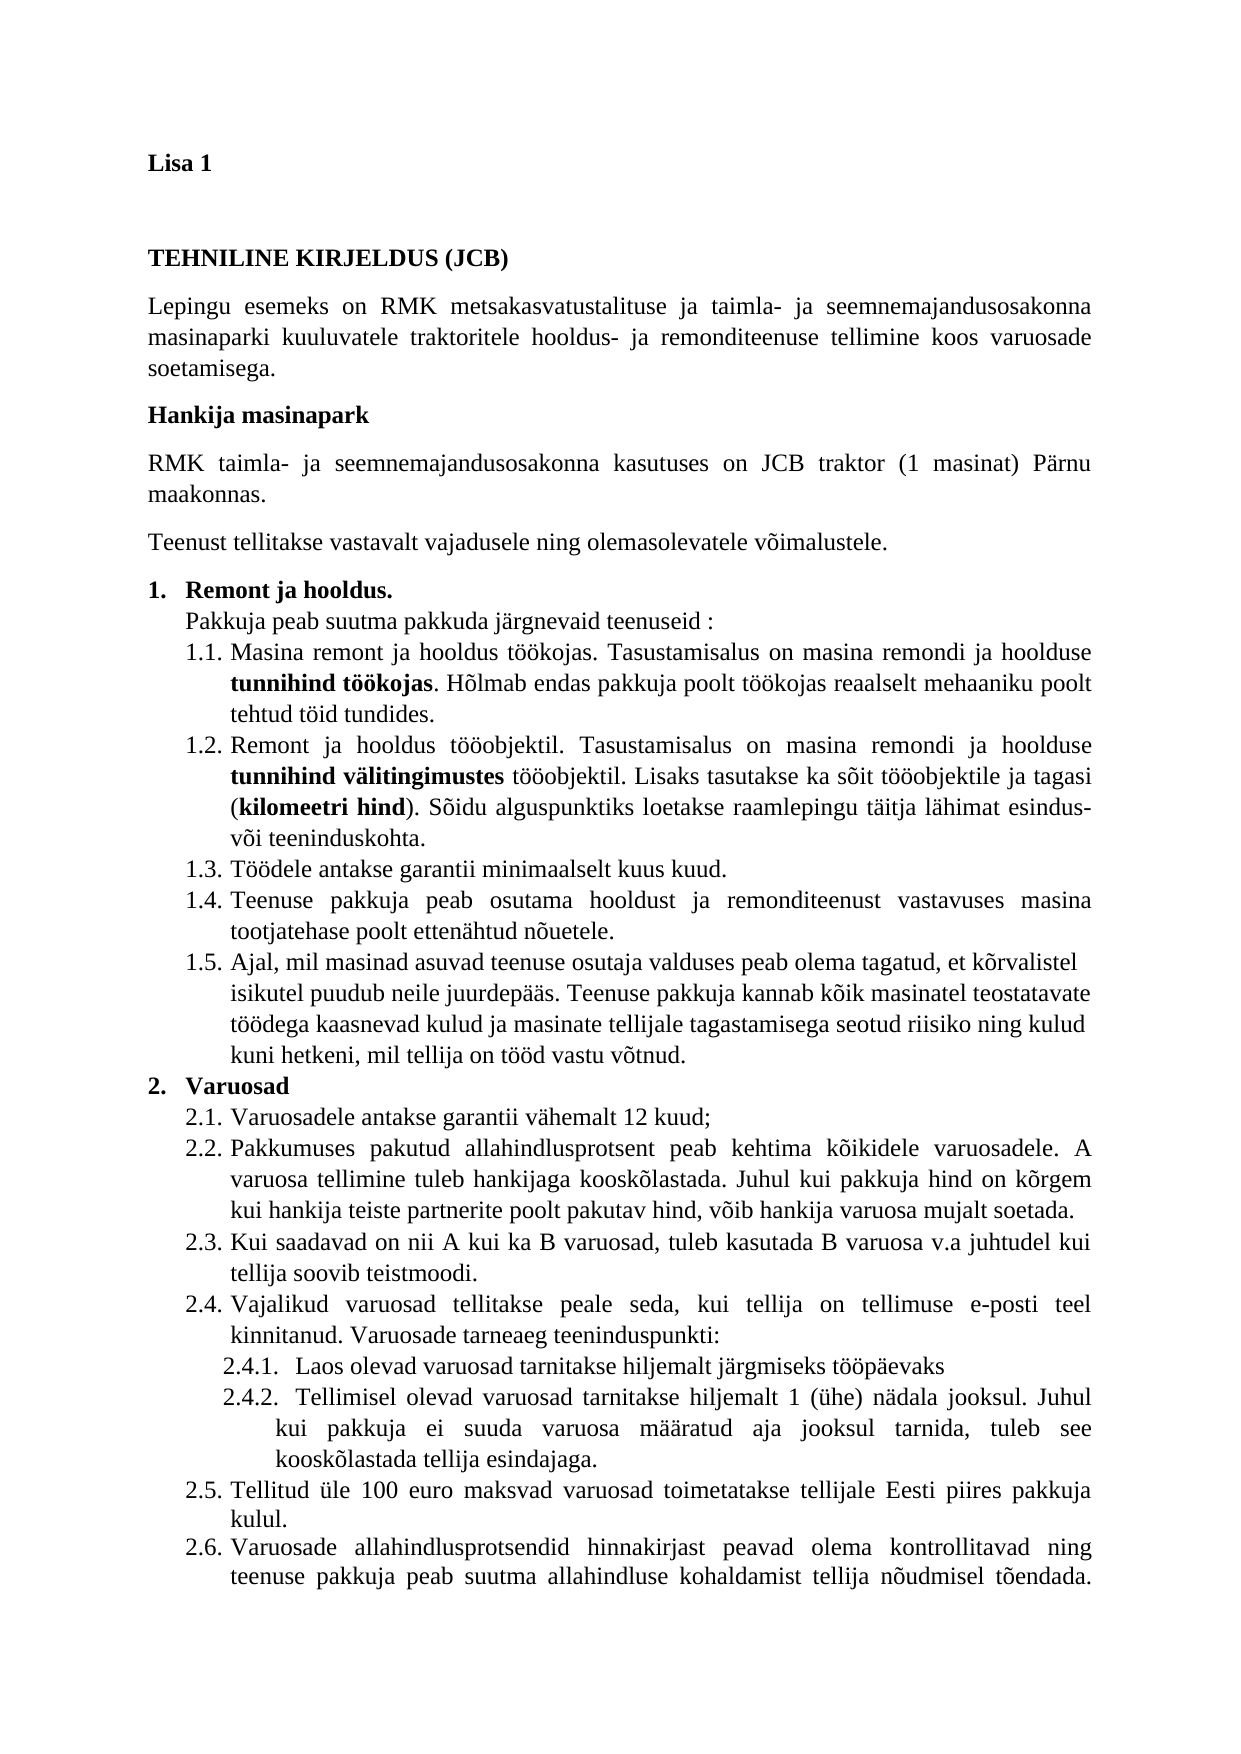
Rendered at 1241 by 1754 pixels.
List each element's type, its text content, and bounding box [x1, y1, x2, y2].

list Teenuse pakkuja peab osutama hooldust ja remonditeenust vastavuses masina tootjatehase poolt ettenähtud nõuetele. [185, 885, 1093, 945]
text TEHNILINE KIRJELDUS (JCB) [148, 243, 1093, 272]
list Masina remont ja hooldus töökojas. Tasustamisalus on masina remondi ja hoolduse tunnihind töökojas. Hõlmab endas pakkuja poolt töökojas reaalselt mehaaniku poolt tehtud töid tundides. [185, 637, 1093, 728]
list Varuosad [148, 1071, 1093, 1100]
text Teenust tellitakse vastavalt vajadusele ning olemasolevatele võimalustele. [148, 527, 1093, 556]
list Tellitud üle 100 euro maksvad varuosad toimetatakse tellijale Eesti piires pakkuja kulul. [185, 1475, 1093, 1532]
text RMK taimla- ja seemnemajandusosakonna kasutuses on JCB traktor (1 masinat) Pärnu maakonnas. [148, 448, 1093, 508]
list Töödele antakse garantii minimaalselt kuus kuud. [185, 854, 1093, 883]
text Lisa 1 [148, 148, 1093, 176]
list Ajal, mil masinad asuvad teenuse osutaja valduses peab olema tagatud, et kõrvalistel isikutel puudub neile juurdepääs. Teenuse pakkuja kannab kõik masinatel teostatavate töödega kaasnevad kulud ja masinate tellijale tagastamisega seotud riisiko ning kulud kuni hetkeni, mil tellija on tööd vastu võtnud. [185, 947, 1093, 1069]
list Remont ja hooldus. [148, 575, 1093, 603]
list Laos olevad varuosad tarnitakse hiljemalt järgmiseks tööpäevaks [223, 1351, 1093, 1379]
list Remont ja hooldus tööobjektil. Tasustamisalus on masina remondi ja hoolduse tunnihind välitingimustes tööobjektil. Lisaks tasutakse ka sõit tööobjektile ja tagasi (kilomeetri hind). Sõidu alguspunktiks loetakse raamlepingu täitja lähimat esindus- või teeninduskohta. [185, 730, 1093, 852]
list Tellimisel olevad varuosad tarnitakse hiljemalt 1 (ühe) nädala jooksul. Juhul kui pakkuja ei suuda varuosa määratud aja jooksul tarnida, tuleb see kooskõlastada tellija esindajaga. [223, 1382, 1093, 1473]
list Kui saadavad on nii A kui ka B varuosad, tuleb kasutada B varuosa v.a juhtudel kui tellija soovib teistmoodi. [185, 1227, 1093, 1286]
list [185, 1532, 1093, 1590]
list Vajalikud varuosad tellitakse peale seda, kui tellija on tellimuse e-posti teel kinnitanud. Varuosade tarneaeg teeninduspunkti: [185, 1289, 1093, 1348]
list Varuosadele antakse garantii vähemalt 12 kuud; [185, 1102, 1093, 1131]
text Lepingu esemeks on RMK metsakasvatustalituse ja taimla- ja seemnemajandusosakonna masinaparki kuuluvatele traktoritele hooldus- ja remonditeenuse tellimine koos varuosade soetamisega. [148, 291, 1093, 382]
text Hankija masinapark [148, 401, 1093, 429]
list Pakkuja peab suutma pakkuda järgnevaid teenuseid : [185, 606, 1093, 634]
list Pakkumuses pakutud allahindlusprotsent peab kehtima kõikidele varuosadele. A varuosa tellimine tuleb hankijaga kooskõlastada. Juhul kui pakkuja hind on kõrgem kui hankija teiste partnerite poolt pakutav hind, võib hankija varuosa mujalt soetada. [185, 1133, 1093, 1224]
